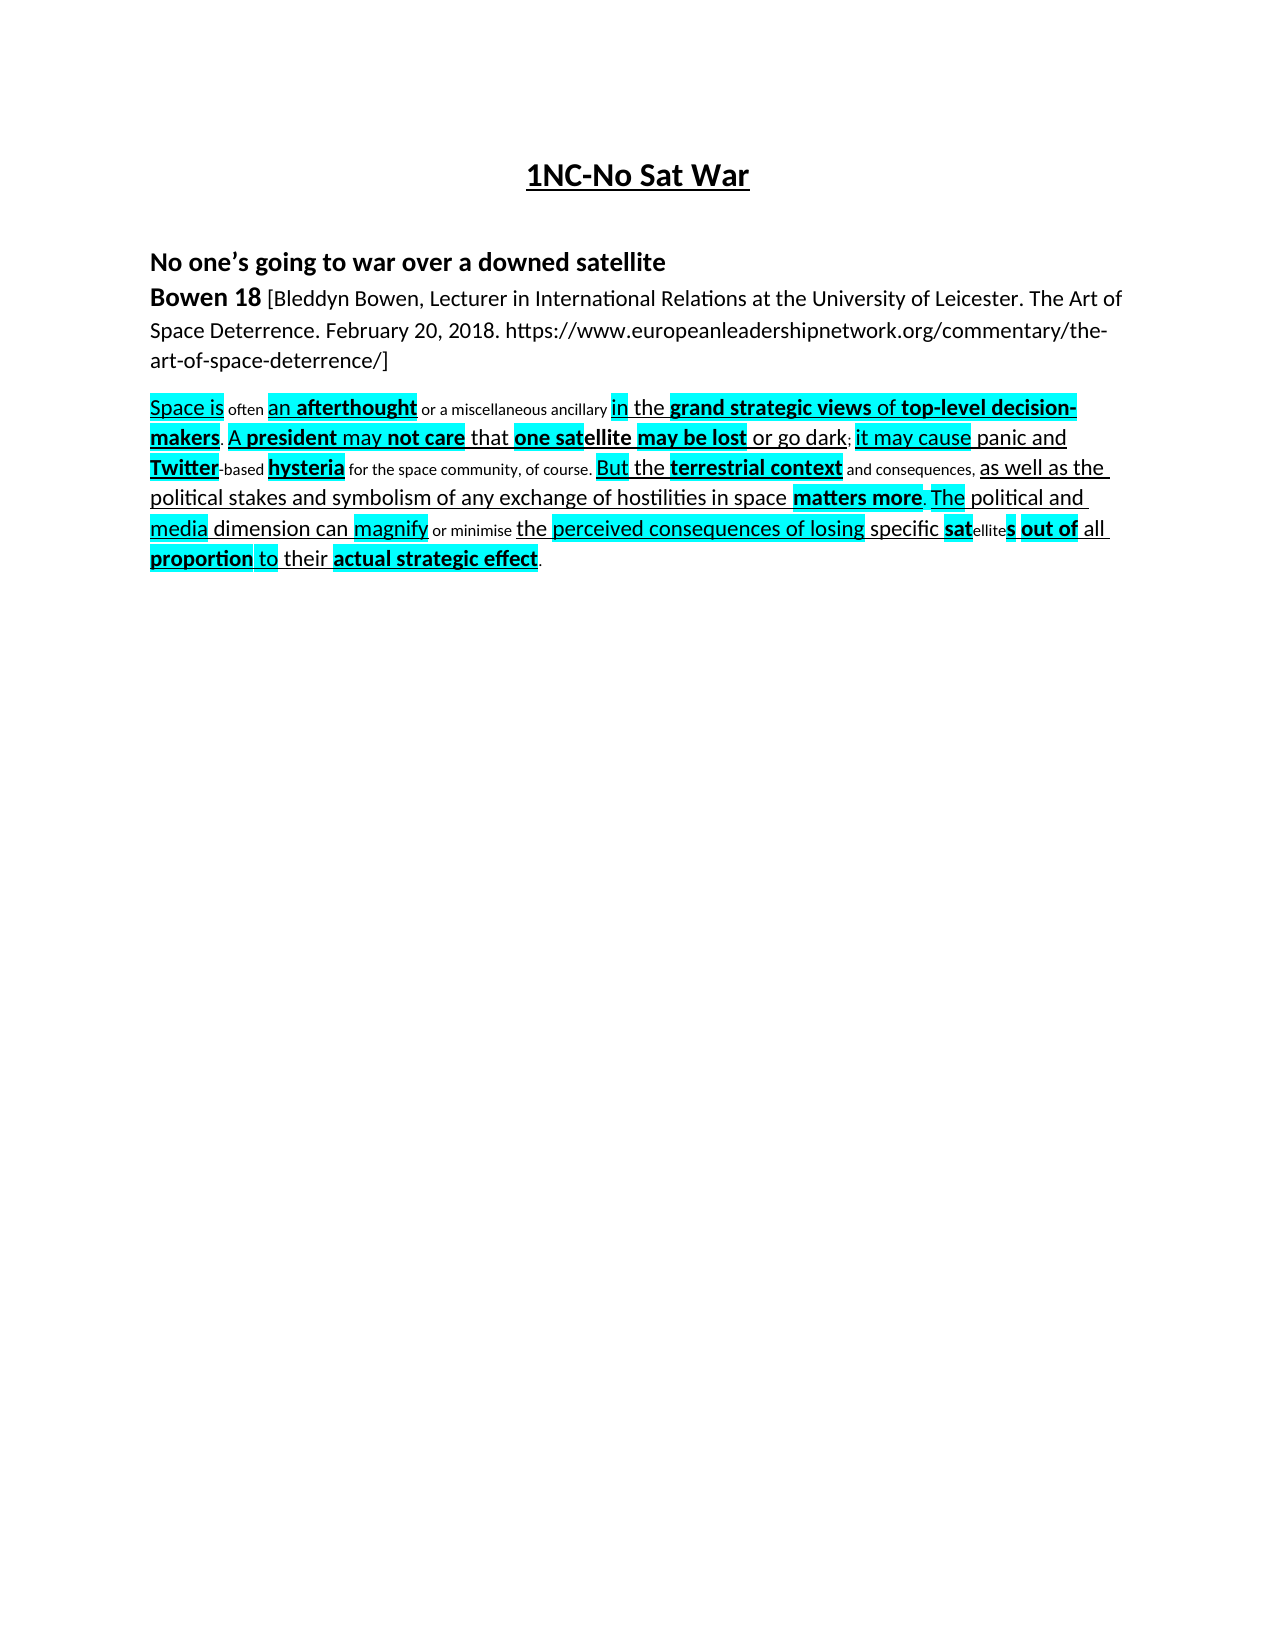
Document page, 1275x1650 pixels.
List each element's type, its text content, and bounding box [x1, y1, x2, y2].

text Bowen 18 [Bleddyn Bowen, Lecturer in International Relations at the University of Leicester. The Art of Space Deterrence. February 20, 2018. https://www.europeanleadershipnetwork.org/commentary/the-art-of-space-deterrence/] [150, 281, 1125, 374]
text Space is often an afterthought or a miscellaneous ancillary in the grand strategic views of top-level decision-makers. A president may not care that one satellite may be lost or go dark; it may cause panic and Twitter-based hysteria for the space community, of course. But the terrestrial context and consequences, as well as the political stakes and symbolism of any exchange of hostilities in space matters more. The political and media dimension can magnify or minimise the perceived consequences of losing specific satellites out of all proportion to their actual strategic effect. [150, 393, 1125, 572]
subtitle 1NC-No Sat War [150, 154, 1125, 195]
subtitle No one’s going to war over a downed satellite [150, 245, 1125, 278]
